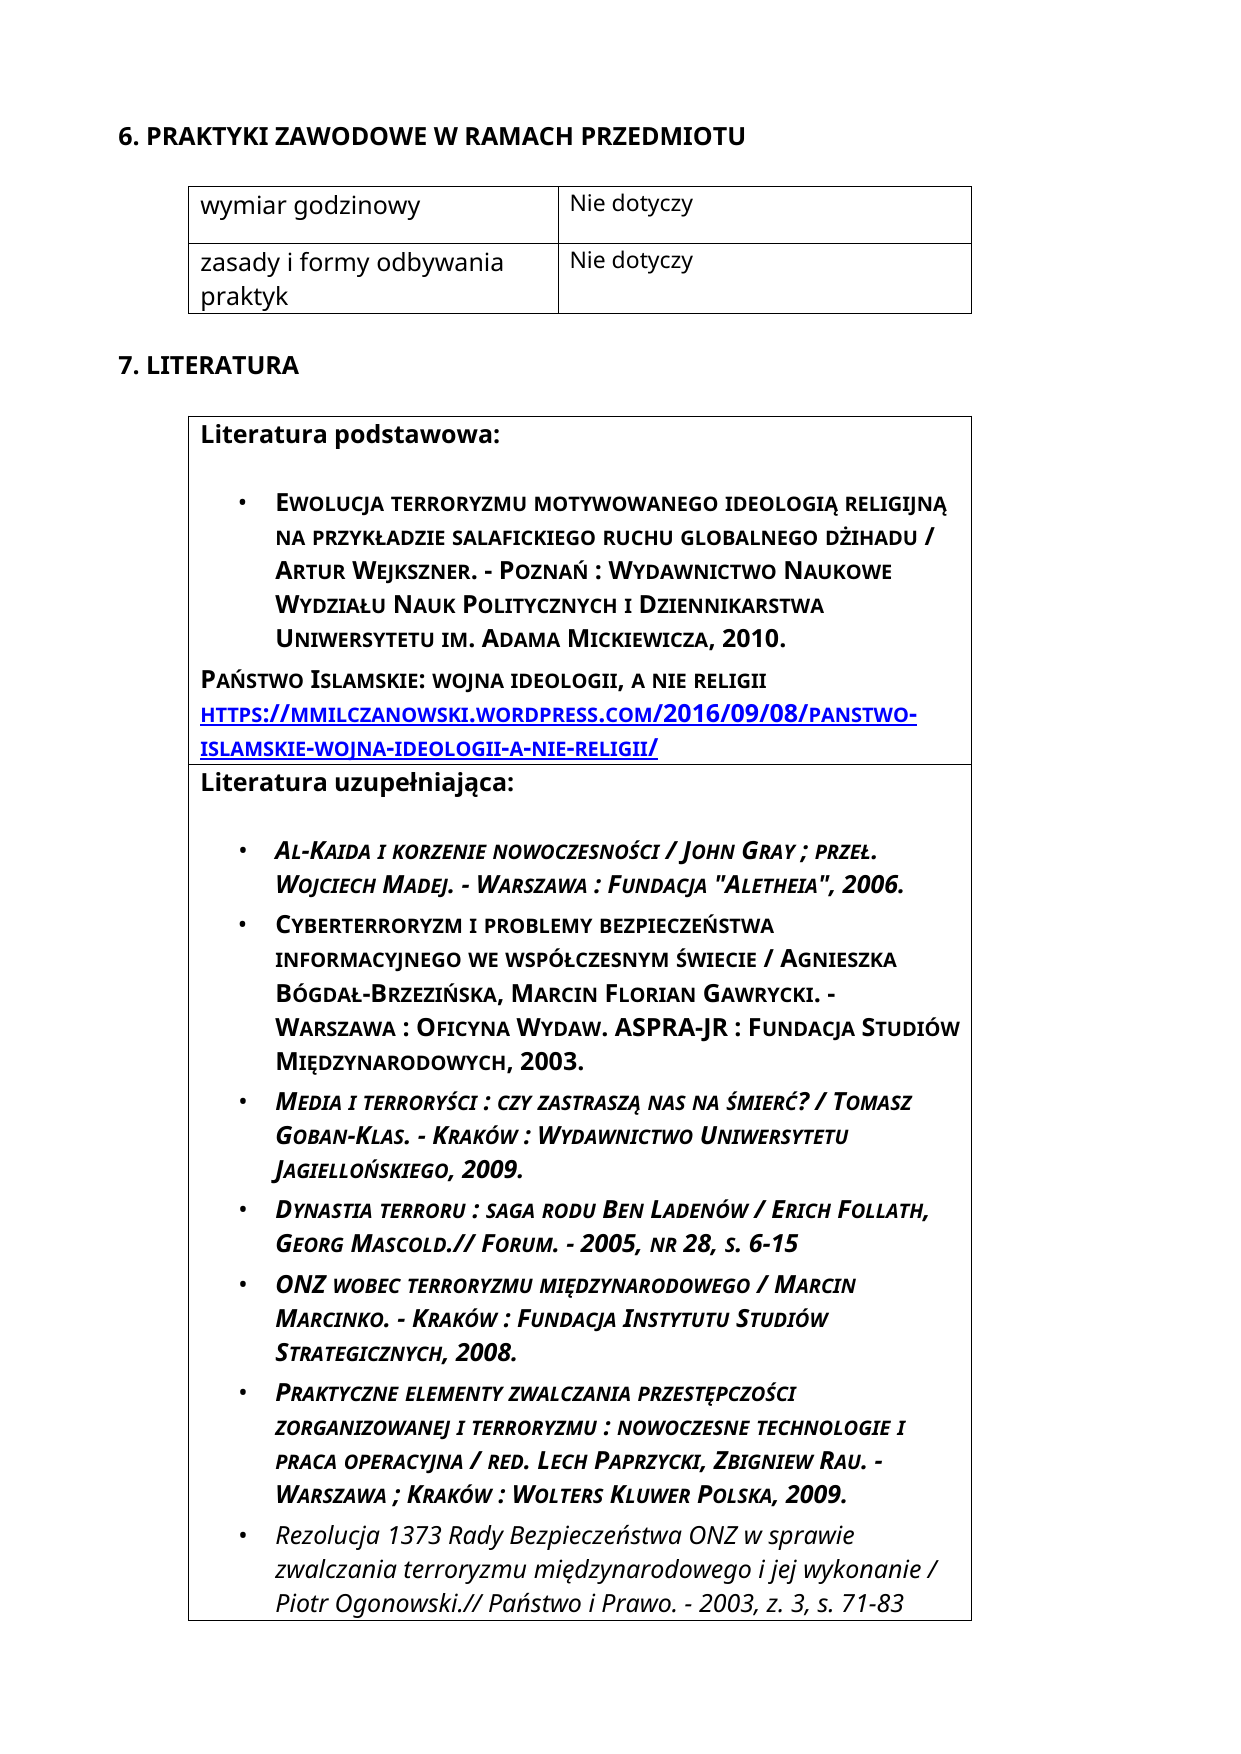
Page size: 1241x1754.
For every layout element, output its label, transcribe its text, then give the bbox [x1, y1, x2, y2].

text 6. PRAKTYKI ZAWODOWE W RAMACH PRZEDMIOTU [118, 118, 1122, 152]
table_cell zasady i formy odbywania praktyk [189, 244, 558, 312]
table_cell Nie dotyczy [559, 244, 971, 312]
table_header Nie dotyczy [559, 187, 971, 243]
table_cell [189, 765, 971, 1619]
table_header Literatura podstawowa: Ewolucja terroryzmu motywowanego ideologią religijną na przykładzie salafickiego ruchu globalnego dżihadu / Artur Wejkszner. - Poznań : Wydawnictwo Naukowe Wydziału Nauk Politycznych i Dziennikarstwa Uniwersytetu im. Adama Mickiewicza, 2010. Państwo Islamskie: wojna ideologii, a nie religii https://mmilczanowski.wordpress.com/2016/09/08/panstwo-islamskie-wojna-ideologii-a-nie-religii/ [189, 417, 971, 763]
text 7. LITERATURA [118, 347, 1122, 382]
table_header wymiar godzinowy [189, 187, 558, 243]
